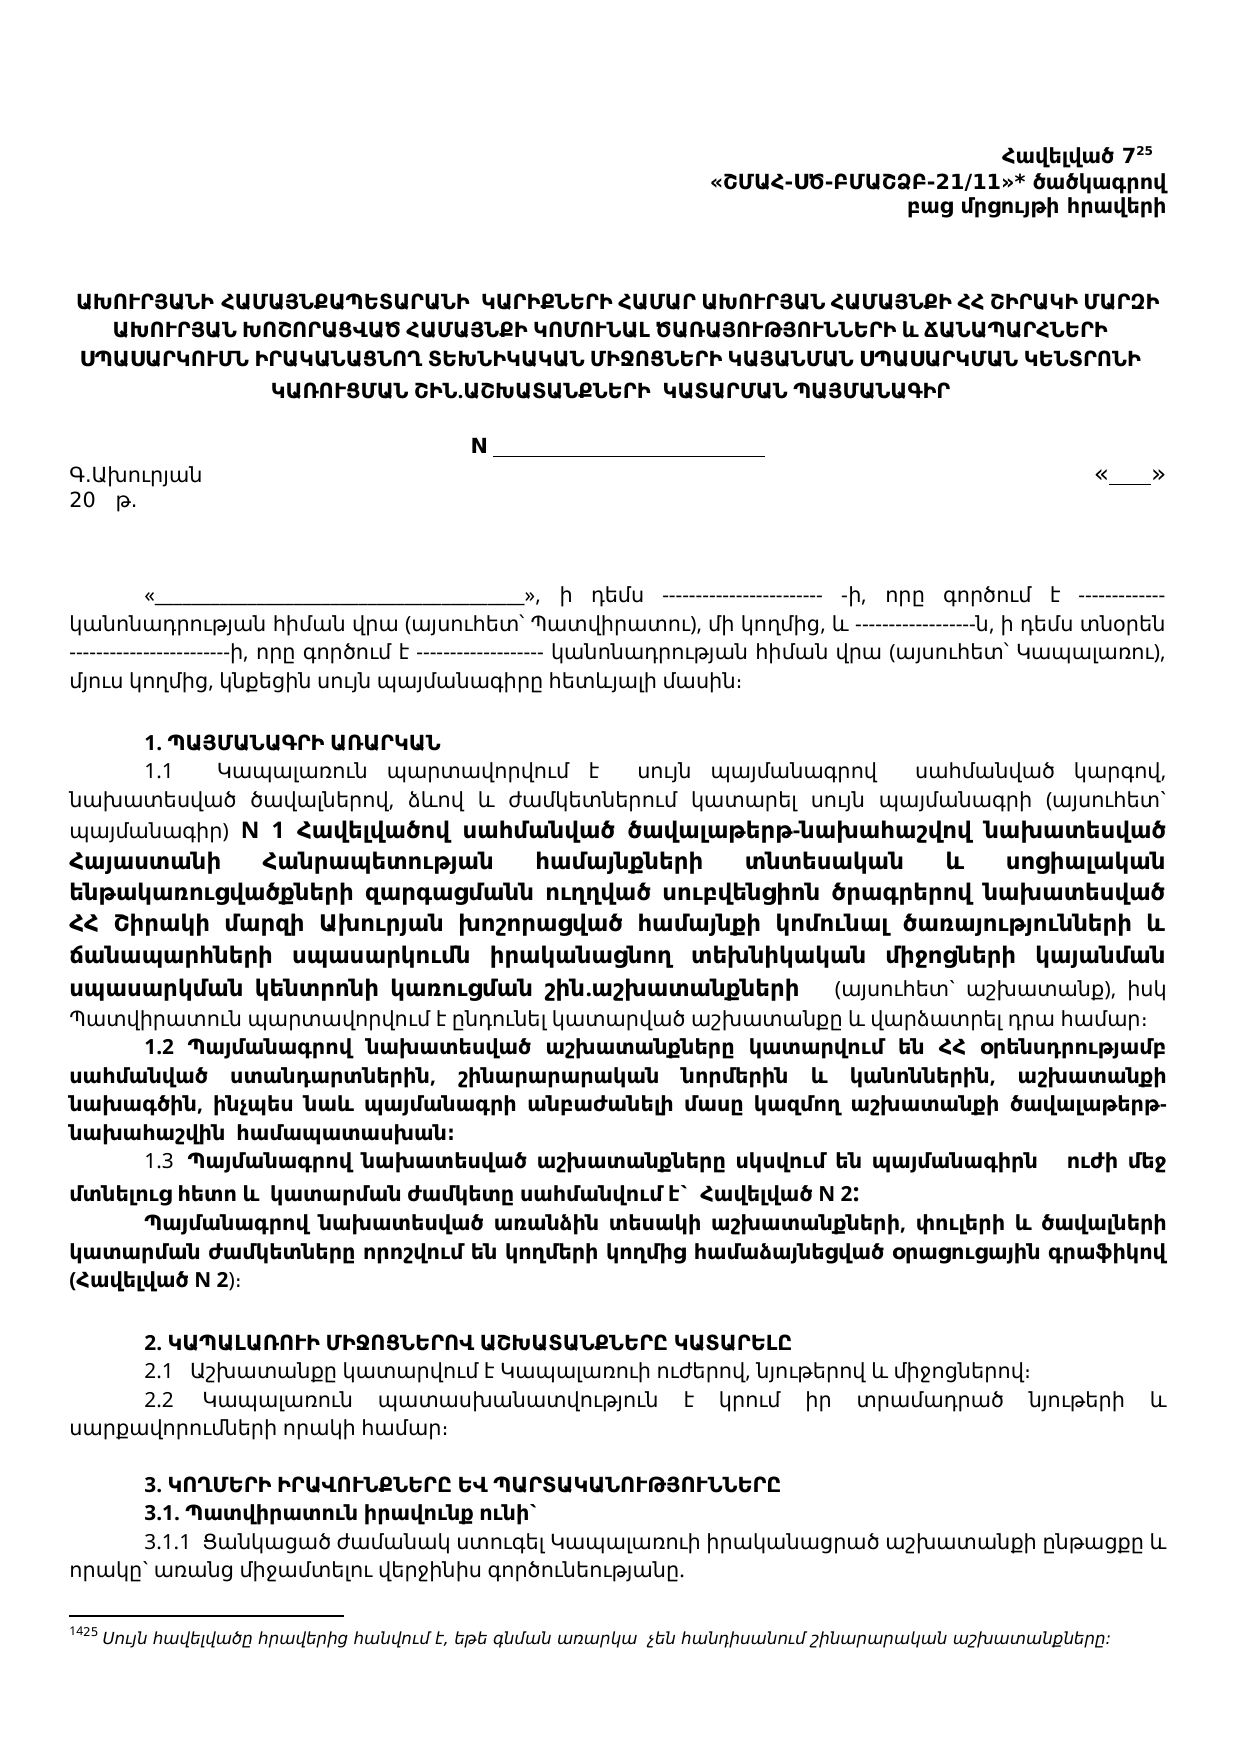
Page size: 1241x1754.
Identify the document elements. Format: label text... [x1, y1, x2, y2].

text «ՇՄԱՀ-ՍԾ-ԲՄԱՇՁԲ-21/11»* ծածկագրով [69, 170, 1167, 194]
text 2. ԿԱՊԱԼԱՌՈՒԻ ՄԻՋՈՑՆԵՐՈՎ ԱՇԽԱՏԱՆՔՆԵՐԸ ԿԱՏԱՐԵԼԸ [69, 1328, 1167, 1356]
text 1. ՊԱՅՄԱՆԱԳՐԻ ԱՌԱՐԿԱՆ [69, 728, 1167, 757]
text «________________________________________», ի դեմս ------------------------ -ի, որը գործում է ------------- կանոնադրության հիման վրա (այսուհետ՝ Պատվիրատու), մի կողմից, և ------------------ն, ի դեմս տնօրեն ------------------------ի, որը գործում է ------------------- կանոնադրության հիման վրա (այսուհետ՝ Կապալառու), մյուս կողմից, կնքեցին սույն պայմանագիրը հետևյալի մասին։ [69, 580, 1167, 694]
text 1.2 Պայմանագրով նախատեսված աշխատանքները կատարվում են ՀՀ օրենսդրությամբ սահմանված ստանդարտներին, շինարարարական նորմերին և կանոններին, աշխատանքի նախագծին, ինչպես նաև պայմանագրի անբաժանելի մասը կազմող աշխատանքի ծավալաթերթ-նախահաշվին համապատասխան։ [69, 1032, 1167, 1146]
text N [54, 434, 1167, 459]
text ԱԽՈՒՐՅԱՆԻ ՀԱՄԱՅՆՔԱՊԵՏԱՐԱՆԻ ԿԱՐԻՔՆԵՐԻ ՀԱՄԱՐ ԱԽՈՒՐՅԱՆ ՀԱՄԱՅՆՔԻ ՀՀ ՇԻՐԱԿԻ ՄԱՐԶԻ ԱԽՈՒՐՅԱՆ ԽՈՇՈՐԱՑՎԱԾ ՀԱՄԱՅՆՔԻ ԿՈՄՈՒՆԱԼ ԾԱՌԱՅՈՒԹՅՈՒՆՆԵՐԻ և ՃԱՆԱՊԱՐՀՆԵՐԻ ՍՊԱՍԱՐԿՈՒՄՆ ԻՐԱԿԱՆԱՑՆՈՂ ՏԵԽՆԻԿԱԿԱՆ ՄԻՋՈՑՆԵՐԻ ԿԱՅԱՆՄԱՆ ՍՊԱՍԱՐԿՄԱՆ ԿԵՆՏՐՈՆԻ ԿԱՌՈՒՑՄԱՆ ՇԻՆ.ԱՇԽԱՏԱՆՔՆԵՐԻ ԿԱՏԱՐՄԱՆ ՊԱՅՄԱՆԱԳԻՐ [54, 287, 1167, 406]
text 1.3 Պայմանագրով նախատեսված աշխատանքները սկսվում են պայմանագիրն ուժի մեջ մտնելուց հետո և կատարման ժամկետը սահմանվում է` Հավելված N 2: [69, 1146, 1167, 1208]
text Գ.Ախուրյան « » 20 թ. [69, 459, 1167, 512]
text 3.1.1 Ցանկացած ժամանակ ստուգել Կապալառուի իրականացրած աշխատանքի ընթացքը և որակը` առանց միջամտելու վերջինիս գործունեությանը. [69, 1527, 1167, 1584]
text 2.2 Կապալառուն պատասխանատվություն է կրում իր տրամադրած նյութերի և սարքավորումների որակի համար։ [69, 1385, 1167, 1442]
text Հավելված 725 [69, 142, 1167, 170]
text 2.1 Աշխատանքը կատարվում է Կապալառուի ուժերով, նյութերով և միջոցներով։ [69, 1356, 1167, 1385]
text Պայմանագրով նախատեսված առանձին տեսակի աշխատանքների, փուլերի և ծավալների կատարման ժամկետները որոշվում են կողմերի կողմից համաձայնեցված օրացուցային գրաֆիկով (Հավելված N 2)։ [69, 1208, 1167, 1294]
text 3. ԿՈՂՄԵՐԻ ԻՐԱՎՈՒՆՔՆԵՐԸ ԵՎ ՊԱՐՏԱԿԱՆՈՒԹՅՈՒՆՆԵՐԸ [69, 1470, 1167, 1498]
text 1.1 Կապալառուն պարտավորվում է սույն պայմանագրով սահմանված կարգով, նախատեսված ծավալներով, ձևով և ժամկետներում կատարել սույն պայմանագրի (այսուհետ` պայմանագիր) N 1 Հավելվածով սահմանված ծավալաթերթ-նախահաշվով նախատեսված Հայաստանի Հանրապետության համայնքների տնտեսական և սոցիալական ենթակառուցվածքների զարգացմանն ուղղված սուբվենցիոն ծրագրերով նախատեսված ՀՀ Շիրակի մարզի Ախուրյան խոշորացված համայնքի կոմունալ ծառայությունների և ճանապարհների սպասարկումն իրականացնող տեխնիկական միջոցների կայանման սպասարկման կենտրոնի կառուցման շին.աշխատանքների (այսուհետ` աշխատանք), իսկ Պատվիրատուն պարտավորվում է ընդունել կատարված աշխատանքը և վարձատրել դրա համար։ [69, 757, 1167, 1032]
text բաց մրցույթի հրավերի [69, 194, 1167, 219]
text 3.1. Պատվիրատուն իրավունք ունի` [69, 1498, 1167, 1527]
